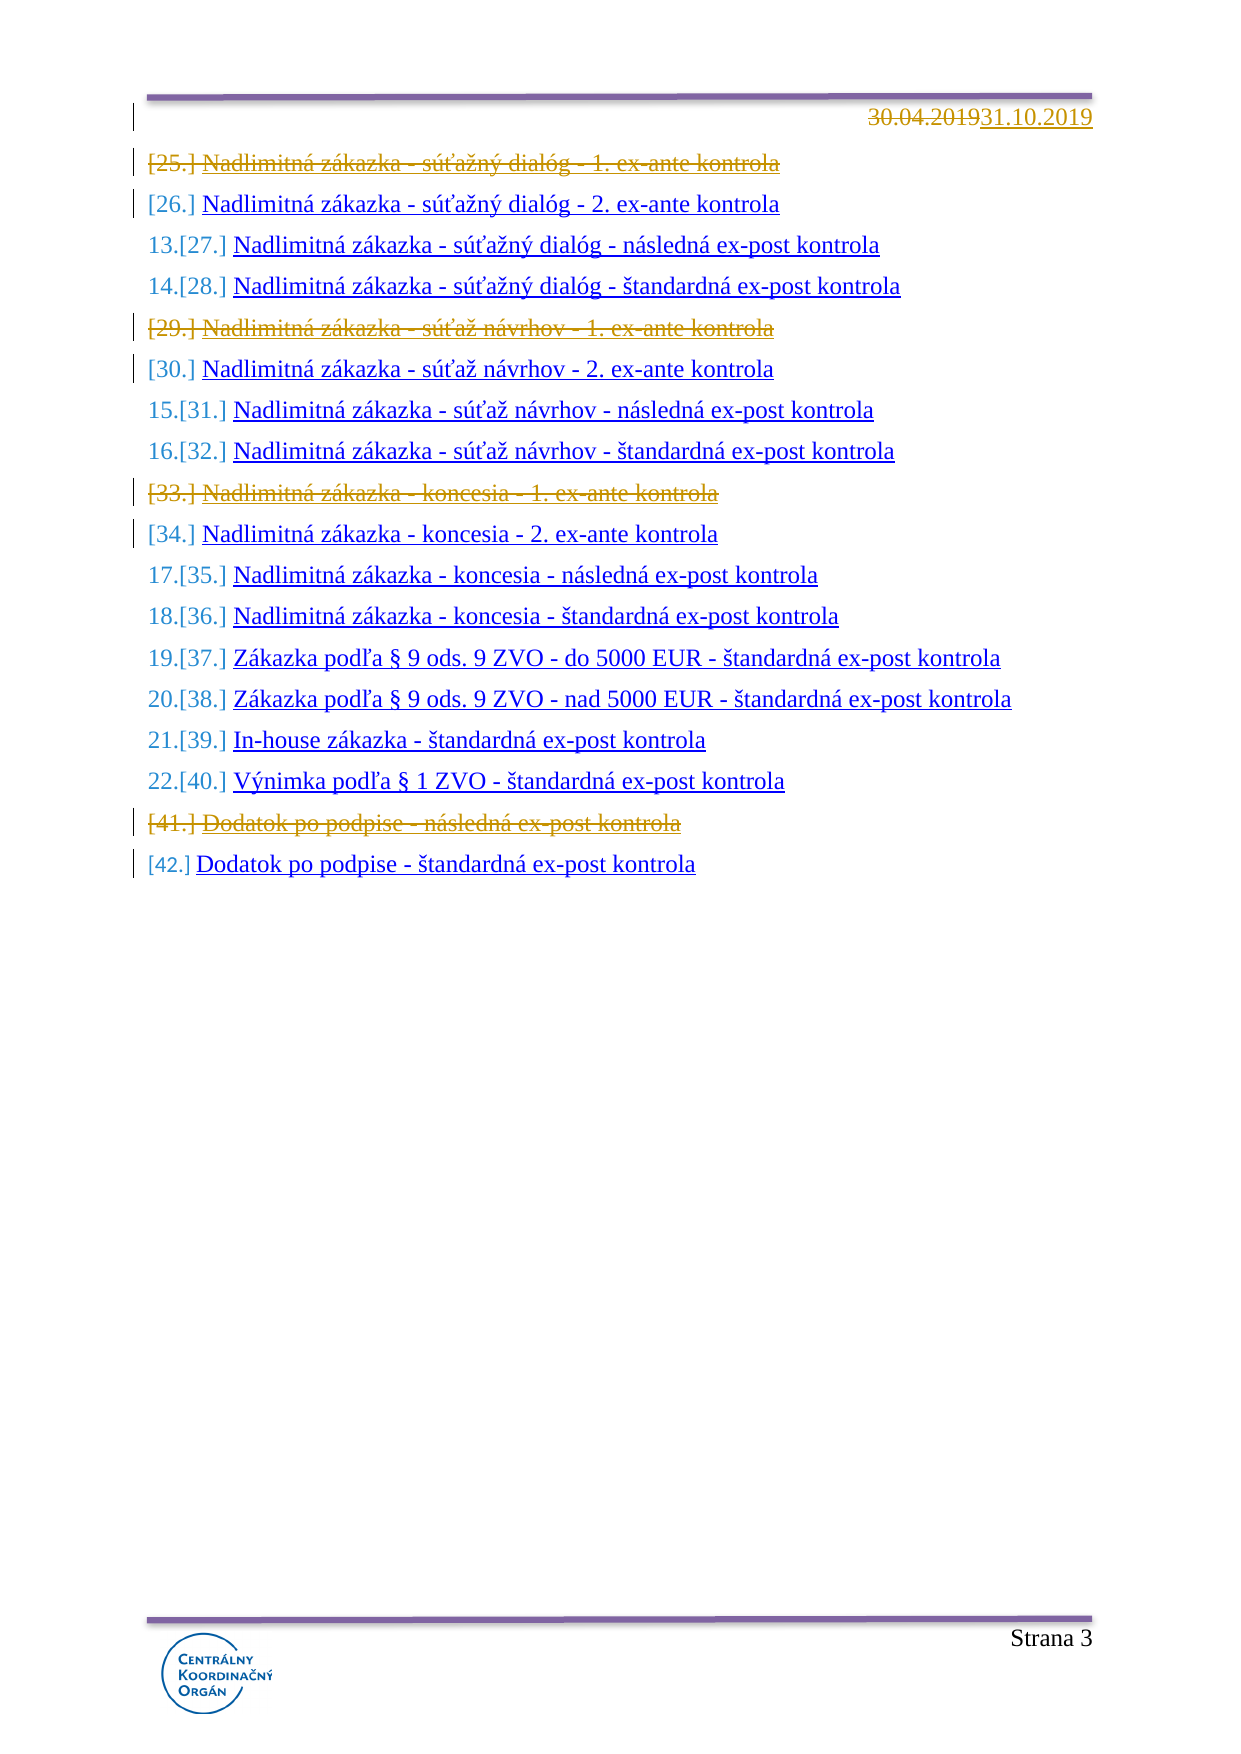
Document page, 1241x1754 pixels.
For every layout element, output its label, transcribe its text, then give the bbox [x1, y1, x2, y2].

list Nadlimitná zákazka - koncesia - následná ex-post kontrola [148, 560, 1093, 589]
list Nadlimitná zákazka - súťažný dialóg - následná ex-post kontrola [148, 230, 1093, 259]
list Nadlimitná zákazka - súťaž návrhov - štandardná ex-post kontrola [148, 436, 1093, 465]
list Nadlimitná zákazka - koncesia - štandardná ex-post kontrola [148, 601, 1093, 630]
list Nadlimitná zákazka - súťaž návrhov - 2. ex-ante kontrola [148, 354, 1093, 383]
list Zákazka podľa § 9 ods. 9 ZVO - do 5000 EUR - štandardná ex-post kontrola [148, 643, 1093, 671]
list Nadlimitná zákazka - súťažný dialóg - štandardná ex-post kontrola [148, 271, 1093, 300]
list Dodatok po podpise - štandardná ex-post kontrola [148, 849, 1093, 878]
list Zákazka podľa § 9 ods. 9 ZVO - nad 5000 EUR - štandardná ex-post kontrola [148, 684, 1093, 713]
list Nadlimitná zákazka - súťažný dialóg - 2. ex-ante kontrola [148, 189, 1093, 218]
list Nadlimitná zákazka - koncesia - 2. ex-ante kontrola [148, 519, 1093, 548]
picture [159, 1631, 272, 1713]
list Výnimka podľa § 1 ZVO - štandardná ex-post kontrola [148, 766, 1093, 795]
list Nadlimitná zákazka - súťaž návrhov - následná ex-post kontrola [148, 395, 1093, 424]
list In-house zákazka - štandardná ex-post kontrola [148, 725, 1093, 754]
